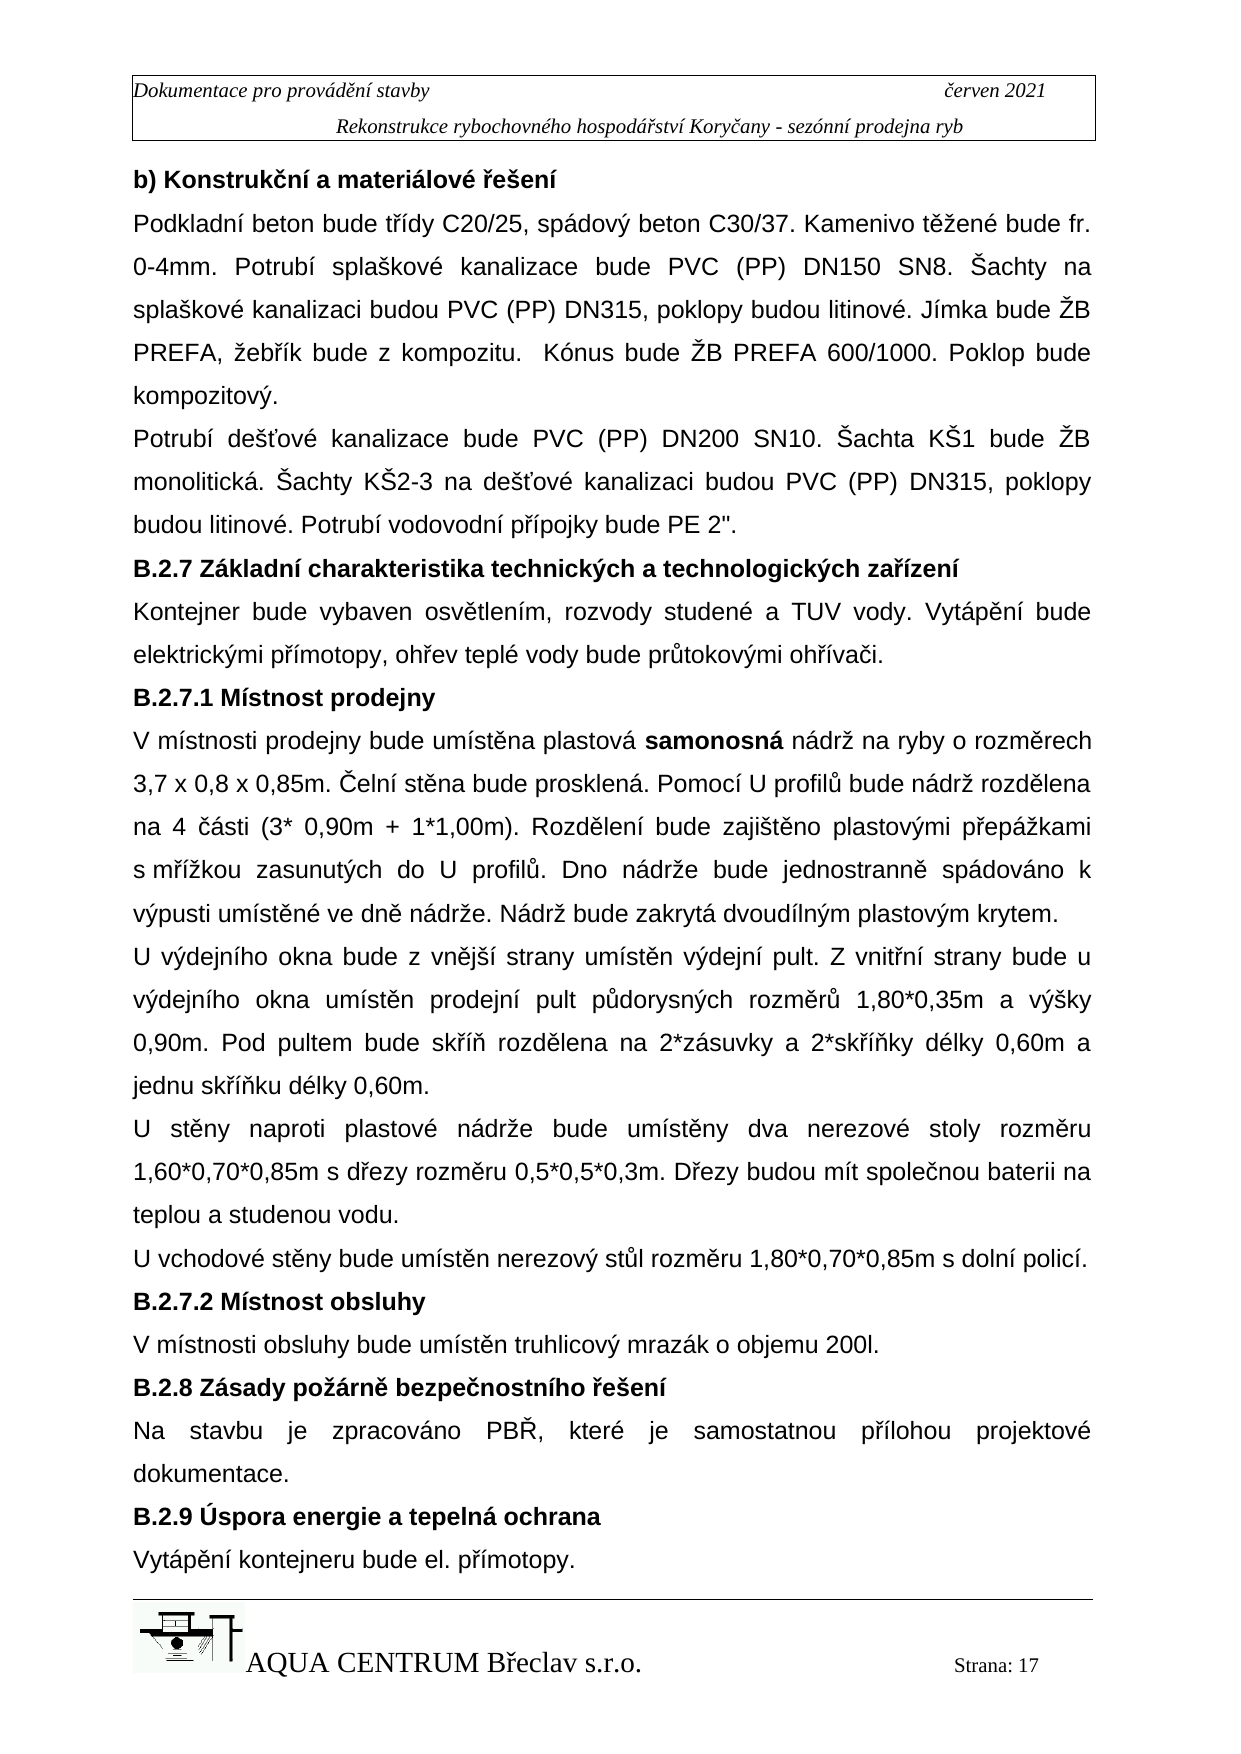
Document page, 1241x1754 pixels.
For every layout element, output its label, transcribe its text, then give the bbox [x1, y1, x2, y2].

text B.2.7 Základní charakteristika technických a technologických zařízení [133, 553, 1093, 582]
text Na stavbu je zpracováno PBŘ, které je samostatnou přílohou projektové dokumentace. [133, 1416, 1093, 1488]
text V místnosti obsluhy bude umístěn truhlicový mrazák o objemu 200l. [133, 1330, 1093, 1358]
text Kontejner bude vybaven osvětlením, rozvody studené a TUV vody. Vytápění bude elektrickými přímotopy, ohřev teplé vody bude průtokovými ohřívači. [133, 597, 1093, 668]
text B.2.9 Úspora energie a tepelná ochrana [133, 1502, 1093, 1531]
text b) Konstrukční a materiálové řešení [133, 165, 1093, 194]
text Vytápění kontejneru bude el. přímotopy. [133, 1545, 1093, 1574]
text V místnosti prodejny bude umístěna plastová samonosná nádrž na ryby o rozměrech 3,7 x 0,8 x 0,85m. Čelní stěna bude prosklená. Pomocí U profilů bude nádrž rozdělena na 4 části (3* 0,90m + 1*1,00m). Rozdělení bude zajištěno plastovými přepážkami s mřížkou zasunutých do U profilů. Dno nádrže bude jednostranně spádováno k výpusti umístěné ve dně nádrže. Nádrž bude zakrytá dvoudílným plastovým krytem. [133, 726, 1093, 927]
text B.2.7.2 Místnost obsluhy [133, 1287, 1093, 1315]
text B.2.7.1 Místnost prodejny [133, 683, 1093, 712]
text B.2.8 Zásady požárně bezpečnostního řešení [133, 1373, 1093, 1402]
text Potrubí dešťové kanalizace bude PVC (PP) DN200 SN10. Šachta KŠ1 bude ŽB monolitická. Šachty KŠ2-3 na dešťové kanalizaci budou PVC (PP) DN315, poklopy budou litinové. Potrubí vodovodní přípojky bude PE 2". [133, 424, 1093, 539]
text U výdejního okna bude z vnější strany umístěn výdejní pult. Z vnitřní strany bude u výdejního okna umístěn prodejní pult půdorysných rozměrů 1,80*0,35m a výšky 0,90m. Pod pultem bude skříň rozdělena na 2*zásuvky a 2*skříňky délky 0,60m a jednu skříňku délky 0,60m. [133, 942, 1093, 1100]
picture [132, 1602, 246, 1673]
text U stěny naproti plastové nádrže bude umístěny dva nerezové stoly rozměru 1,60*0,70*0,85m s dřezy rozměru 0,5*0,5*0,3m. Dřezy budou mít společnou baterii na teplou a studenou vodu. [133, 1114, 1093, 1229]
text Podkladní beton bude třídy C20/25, spádový beton C30/37. Kamenivo těžené bude fr. 0-4mm. Potrubí splaškové kanalizace bude PVC (PP) DN150 SN8. Šachty na splaškové kanalizaci budou PVC (PP) DN315, poklopy budou litinové. Jímka bude ŽB PREFA, žebřík bude z kompozitu. Kónus bude ŽB PREFA 600/1000. Poklop bude kompozitový. [133, 208, 1093, 410]
text U vchodové stěny bude umístěn nerezový stůl rozměru 1,80*0,70*0,85m s dolní policí. [133, 1243, 1093, 1272]
